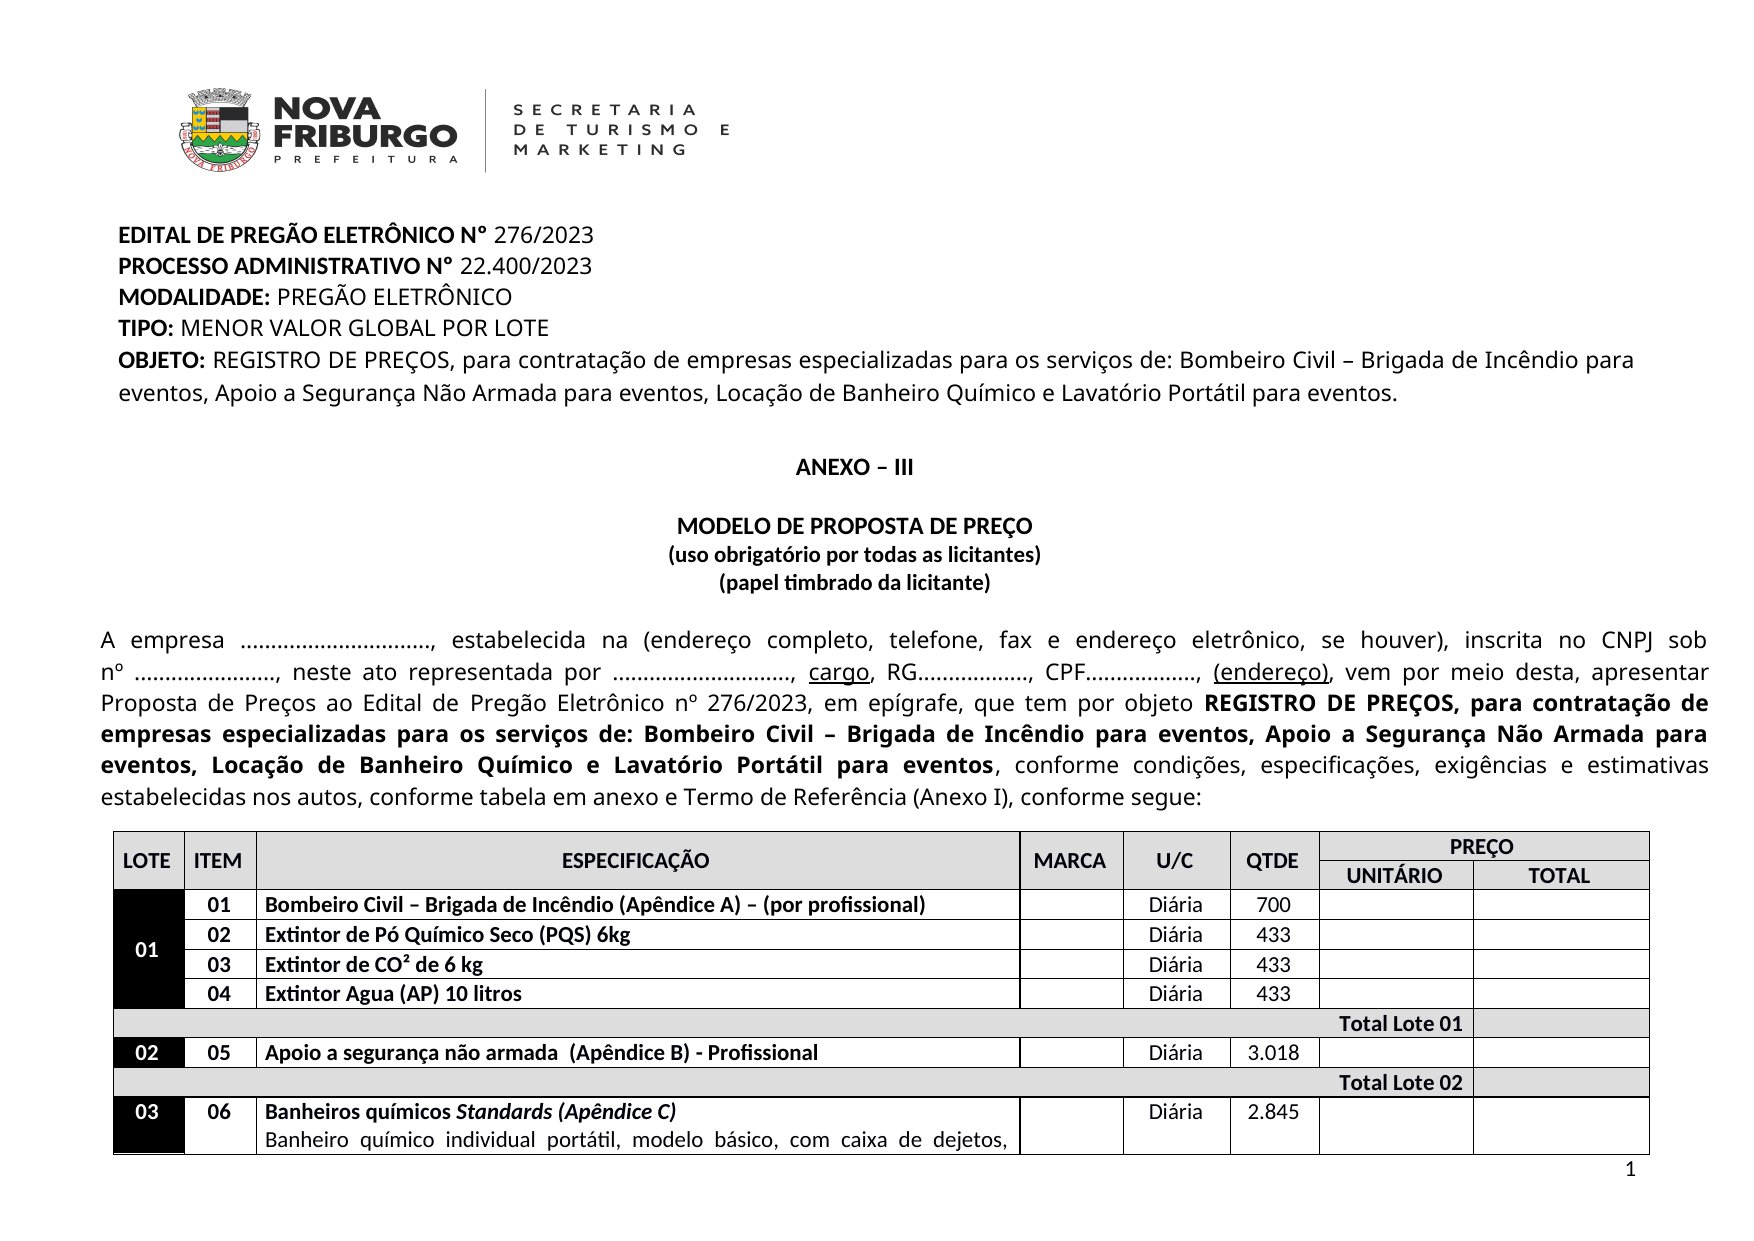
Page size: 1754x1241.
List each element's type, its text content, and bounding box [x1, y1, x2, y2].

table_cell [1474, 979, 1649, 1008]
table_cell 06 [185, 1098, 256, 1153]
table_header ESPECIFICAÇÃO [257, 832, 1019, 889]
table_cell [1474, 1009, 1649, 1037]
table_cell [1474, 1098, 1649, 1153]
text (papel timbrado da licitante) [74, 568, 1636, 596]
table_cell Diária [1124, 1038, 1230, 1067]
text Modelo de proposta DE PREÇO [74, 510, 1636, 540]
table_cell [1021, 890, 1123, 919]
table_header ITEM [185, 832, 256, 889]
table_cell [1021, 979, 1123, 1008]
table_cell UNITÁRIO [1320, 861, 1473, 889]
table_cell TOTAL [1474, 861, 1649, 889]
table_cell 3.018 [1231, 1038, 1319, 1067]
table_cell [1474, 1038, 1649, 1067]
table_cell Diária [1124, 950, 1230, 978]
table_cell Diária [1124, 979, 1230, 1008]
table_header PREÇO [1320, 832, 1649, 860]
table_cell Extintor de Pó Químico Seco (PQS) 6kg [257, 920, 1019, 948]
text A empresa ..............................., estabelecida na (endereço completo, telefone, fax e endereço eletrônico, se houver), inscrita no CNPJ sob nº ......................., neste ato representada por ............................., cargo, RG.................., CPF.................., (endereço), vem por meio desta, apresentar Proposta de Preços ao Edital de Pregão Eletrônico nº 276/2023, em epígrafe, que tem por objeto REGISTRO DE PREÇOS, para contratação de empresas especializadas para os serviços de: Bombeiro Civil – Brigada de Incêndio para eventos, Apoio a Segurança Não Armada para eventos, Locação de Banheiro Químico e Lavatório Portátil para eventos, conforme condições, especificações, exigências e estimativas estabelecidas nos autos, conforme tabela em anexo e Termo de Referência (Anexo I), conforme segue: [100, 624, 1710, 812]
table_cell [1474, 920, 1649, 948]
table_cell 05 [185, 1038, 256, 1067]
table_cell Diária [1124, 920, 1230, 948]
table_cell 02 [114, 1038, 184, 1067]
table_cell 04 [185, 979, 256, 1008]
table_cell [1320, 950, 1473, 978]
table_cell [1021, 950, 1123, 978]
table_cell Apoio a segurança não armada (Apêndice B) - Profissional [257, 1038, 1019, 1067]
table_cell 01 [185, 890, 256, 919]
text MODALIDADE: PREGÃO ELETRÔNICO [118, 281, 1636, 312]
table_cell 03 [185, 950, 256, 978]
table_cell [1474, 950, 1649, 978]
table_cell [1474, 890, 1649, 919]
table_header LOTE [114, 832, 184, 889]
table_header MARCA [1021, 832, 1123, 889]
table_cell 433 [1231, 920, 1319, 948]
table_cell Total Lote 01 [114, 1009, 1473, 1037]
table_cell [1320, 1038, 1473, 1067]
picture [162, 73, 743, 185]
table_cell Extintor de CO² de 6 kg [257, 950, 1019, 978]
table_cell [1021, 1098, 1123, 1153]
table_cell 433 [1231, 979, 1319, 1008]
table_cell Diária [1124, 890, 1230, 919]
table_cell [1320, 979, 1473, 1008]
table_cell [1021, 920, 1123, 948]
table_cell [1320, 890, 1473, 919]
table_cell 03 [114, 1098, 184, 1153]
table_cell [1021, 1038, 1123, 1067]
table_cell 2.845 [1231, 1098, 1319, 1153]
text EDITAL DE PREGÃO ELETRÔNICO Nº 276/2023 [118, 219, 1636, 250]
table_cell 433 [1231, 950, 1319, 978]
text TIPO: MENOR VALOR GLOBAL POR LOTE [118, 312, 1636, 344]
text (uso obrigatório por todas as licitantes) [74, 540, 1636, 568]
table_cell Diária [1124, 1098, 1230, 1153]
table_cell Extintor Agua (AP) 10 litros [257, 979, 1019, 1008]
table_cell [1320, 1098, 1473, 1153]
text OBJETO: REGISTRO DE PREÇOS, para contratação de empresas especializadas para os serviços de: Bombeiro Civil – Brigada de Incêndio para eventos, Apoio a Segurança Não Armada para eventos, Locação de Banheiro Químico e Lavatório Portátil para eventos. [118, 344, 1636, 409]
table_cell [1320, 920, 1473, 948]
table_header U/C [1124, 832, 1230, 889]
table_cell 01 [114, 890, 184, 1008]
table_cell Total Lote 02 [114, 1068, 1473, 1096]
table_cell Bombeiro Civil – Brigada de Incêndio (Apêndice A) – (por profissional) [257, 890, 1019, 919]
table_cell 700 [1231, 890, 1319, 919]
table_header QTDE [1231, 832, 1319, 889]
text PROCESSO ADMINISTRATIVO Nº 22.400/2023 [118, 250, 1636, 281]
text ANEXO – III [74, 451, 1636, 482]
table_cell [1474, 1068, 1649, 1096]
table_cell 02 [185, 920, 256, 948]
